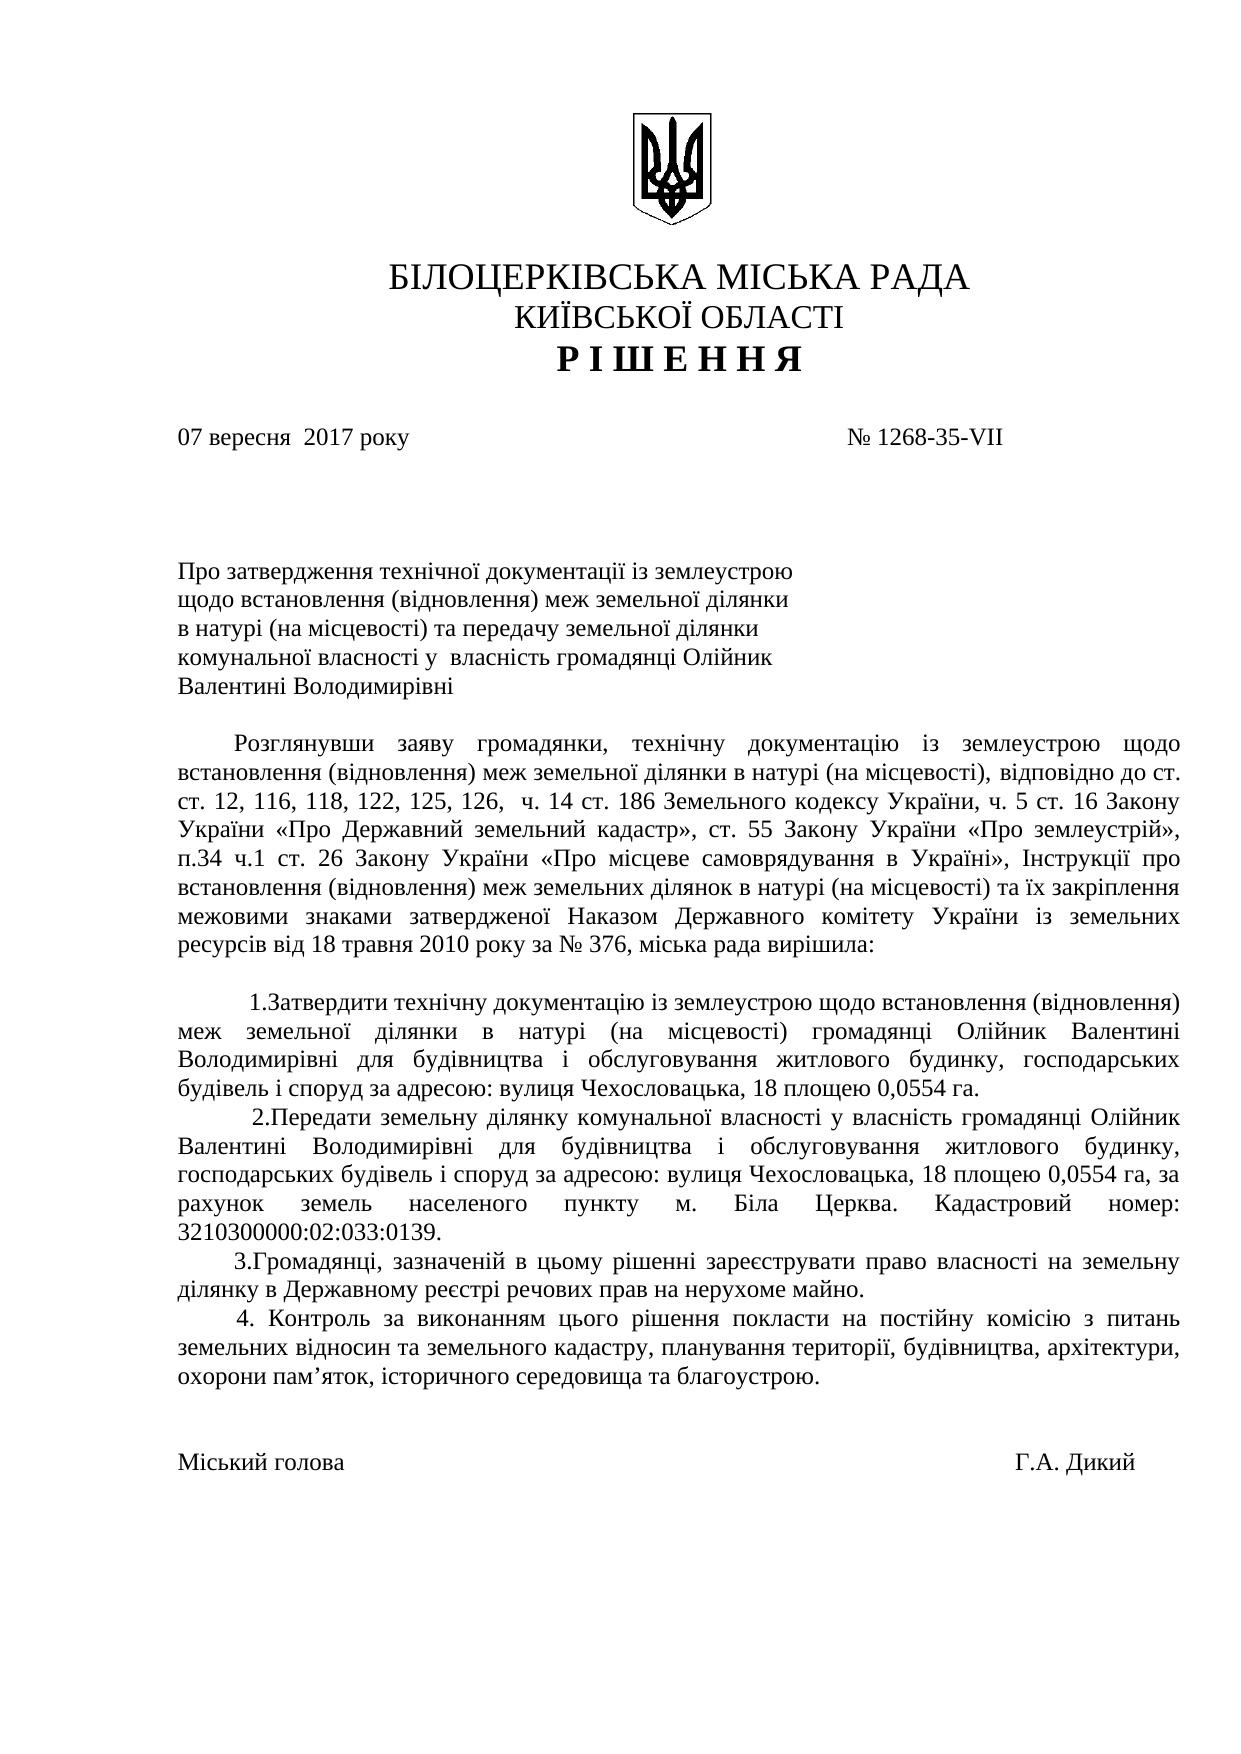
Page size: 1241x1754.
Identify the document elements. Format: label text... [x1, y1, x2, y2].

text 4. Контроль за виконанням цього рішення покласти на постійну комісію з питань земельних відносин та земельного кадастру, планування території, будівництва, архітектури, охорони пам’яток, історичного середовища та благоустрою. [177, 1303, 1181, 1389]
text щодо встановлення (відновлення) меж земельної ділянки [177, 584, 1181, 613]
text 3.Громадянці, зазначеній в цьому рішенні зареєструвати право власності на земельну ділянку в Державному реєстрі речових прав на нерухоме майно. [177, 1246, 1181, 1303]
text комунальної власності у власність громадянці Олійник [177, 642, 1181, 671]
text 2.Передати земельну ділянку комунальної власності у власність громадянці Олійник Валентині Володимирівні для будівництва і обслуговування житлового будинку, господарських будівель і споруд за адресою: вулиця Чехословацька, 18 площею 0,0554 га, за рахунок земель населеного пункту м. Біла Церква. Кадастровий номер: 3210300000:02:033:0139. [177, 1102, 1181, 1246]
text в натурі (на місцевості) та передачу земельної ділянки [177, 613, 1181, 642]
text Р І Ш Е Н Н Я [177, 336, 1181, 379]
text Валентині Володимирівні [177, 671, 1181, 699]
text Міський голова Г.А. Дикий [177, 1447, 1181, 1476]
text 07 вересня 2017 року № 1268-35-VII [177, 422, 1181, 451]
text Про затвердження технічної документації із землеустрою [177, 556, 1181, 584]
text КИЇВСЬКОЇ ОБЛАСТІ [177, 298, 1181, 336]
picture [627, 106, 721, 233]
text БІЛОЦЕРКІВСЬКА МІСЬКА РАДА [177, 255, 1181, 298]
text Розглянувши заяву громадянки, технічну документацію із землеустрою щодо встановлення (відновлення) меж земельної ділянки в натурі (на місцевості), відповідно до ст. ст. 12, 116, 118, 122, 125, 126, ч. 14 ст. 186 Земельного кодексу України, ч. 5 ст. 16 Закону України «Про Державний земельний кадастр», ст. 55 Закону України «Про землеустрій», п.34 ч.1 ст. 26 Закону України «Про місцеве самоврядування в Україні», Інструкції про встановлення (відновлення) меж земельних ділянок в натурі (на місцевості) та їх закріплення межовими знаками затвердженої Наказом Державного комітету України із земельних ресурсів від 18 травня 2010 року за № 376, міська рада вирішила: [177, 728, 1181, 958]
text 1.Затвердити технічну документацію із землеустрою щодо встановлення (відновлення) меж земельної ділянки в натурі (на місцевості) громадянці Олійник Валентині Володимирівні для будівництва і обслуговування житлового будинку, господарських будівель і споруд за адресою: вулиця Чехословацька, 18 площею 0,0554 га. [177, 987, 1181, 1102]
